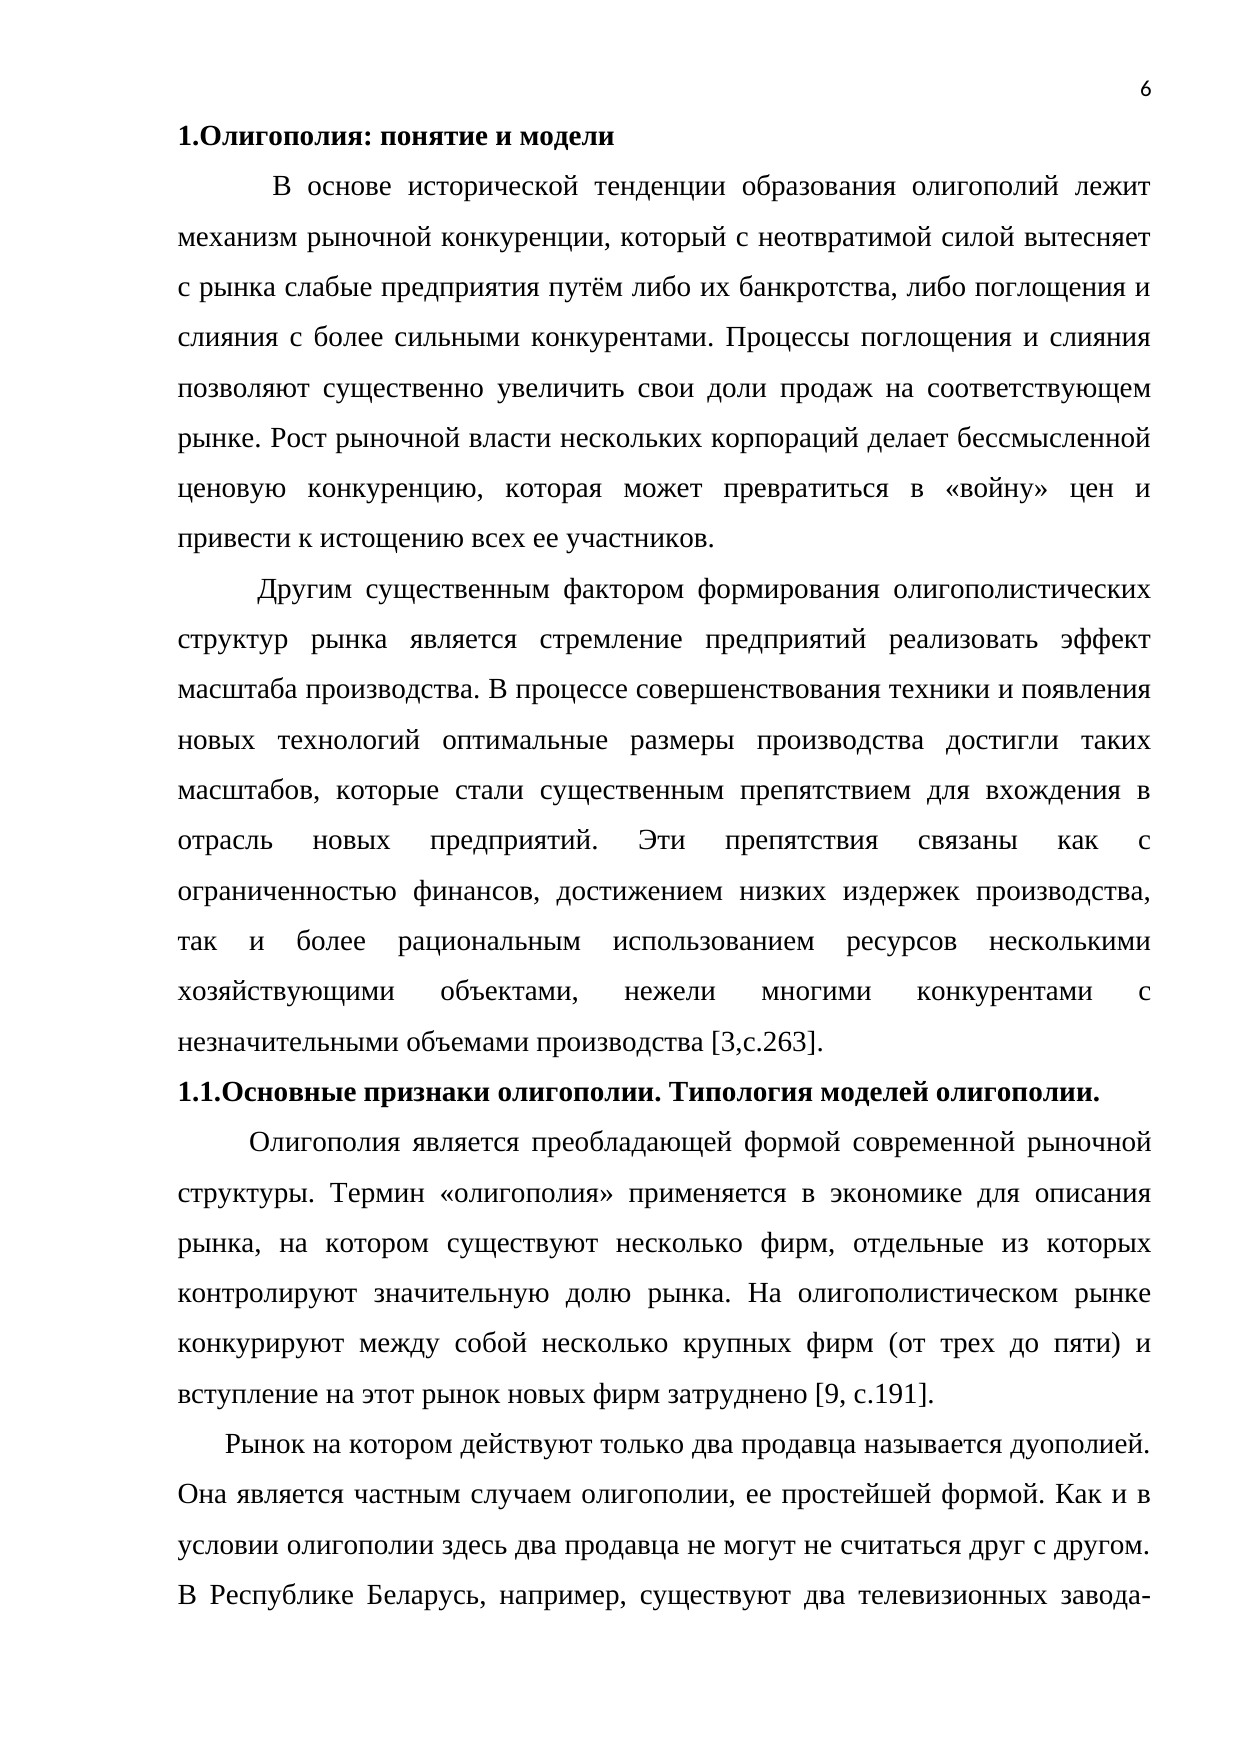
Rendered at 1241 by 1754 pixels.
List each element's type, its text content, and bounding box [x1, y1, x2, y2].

text В основе исторической тенденции образования олигополий лежит механизм рыночной конкуренции, который с неотвратимой силой вытесняет с рынка слабые предприятия путём либо их банкротства, либо поглощения и слияния с более сильными конкурентами. Процессы поглощения и слияния позволяют существенно увеличить свои доли продаж на соответствующем рынке. Рост рыночной власти нескольких корпораций делает бессмысленной ценовую конкуренцию, которая может превратиться в «войну» цен и привести к истощению всех ее участников. [177, 168, 1152, 554]
text Олигополия является преобладающей формой современной рыночной структуры. Термин «олигополия» применяется в экономике для описания рынка, на котором существуют несколько фирм, отдельные из которых контролируют значительную долю рынка. На олигополистическом рынке конкурируют между собой несколько крупных фирм (от трех до пяти) и вступление на этот рынок новых фирм затруднено [9, с.191]. [177, 1124, 1152, 1409]
text 1.Олигополия: понятие и модели [177, 118, 1152, 152]
text Другим существенным фактором формирования олигополистических структур рынка является стремление предприятий реализовать эффект масштаба производства. В процессе совершенствования техники и появления новых технологий оптимальные размеры производства достигли таких масштабов, которые стали существенным препятствием для вхождения в отрасль новых предприятий. Эти препятствия связаны как с ограниченностью финансов, достижением низких издержек производства, так и более рациональным использованием ресурсов несколькими хозяйствующими объектами, нежели многими конкурентами с незначительными объемами производства [3,с.263]. [177, 571, 1152, 1057]
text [177, 1426, 1152, 1611]
text 1.1.Основные признаки олигополии. Типология моделей олигополии. [177, 1074, 1152, 1108]
